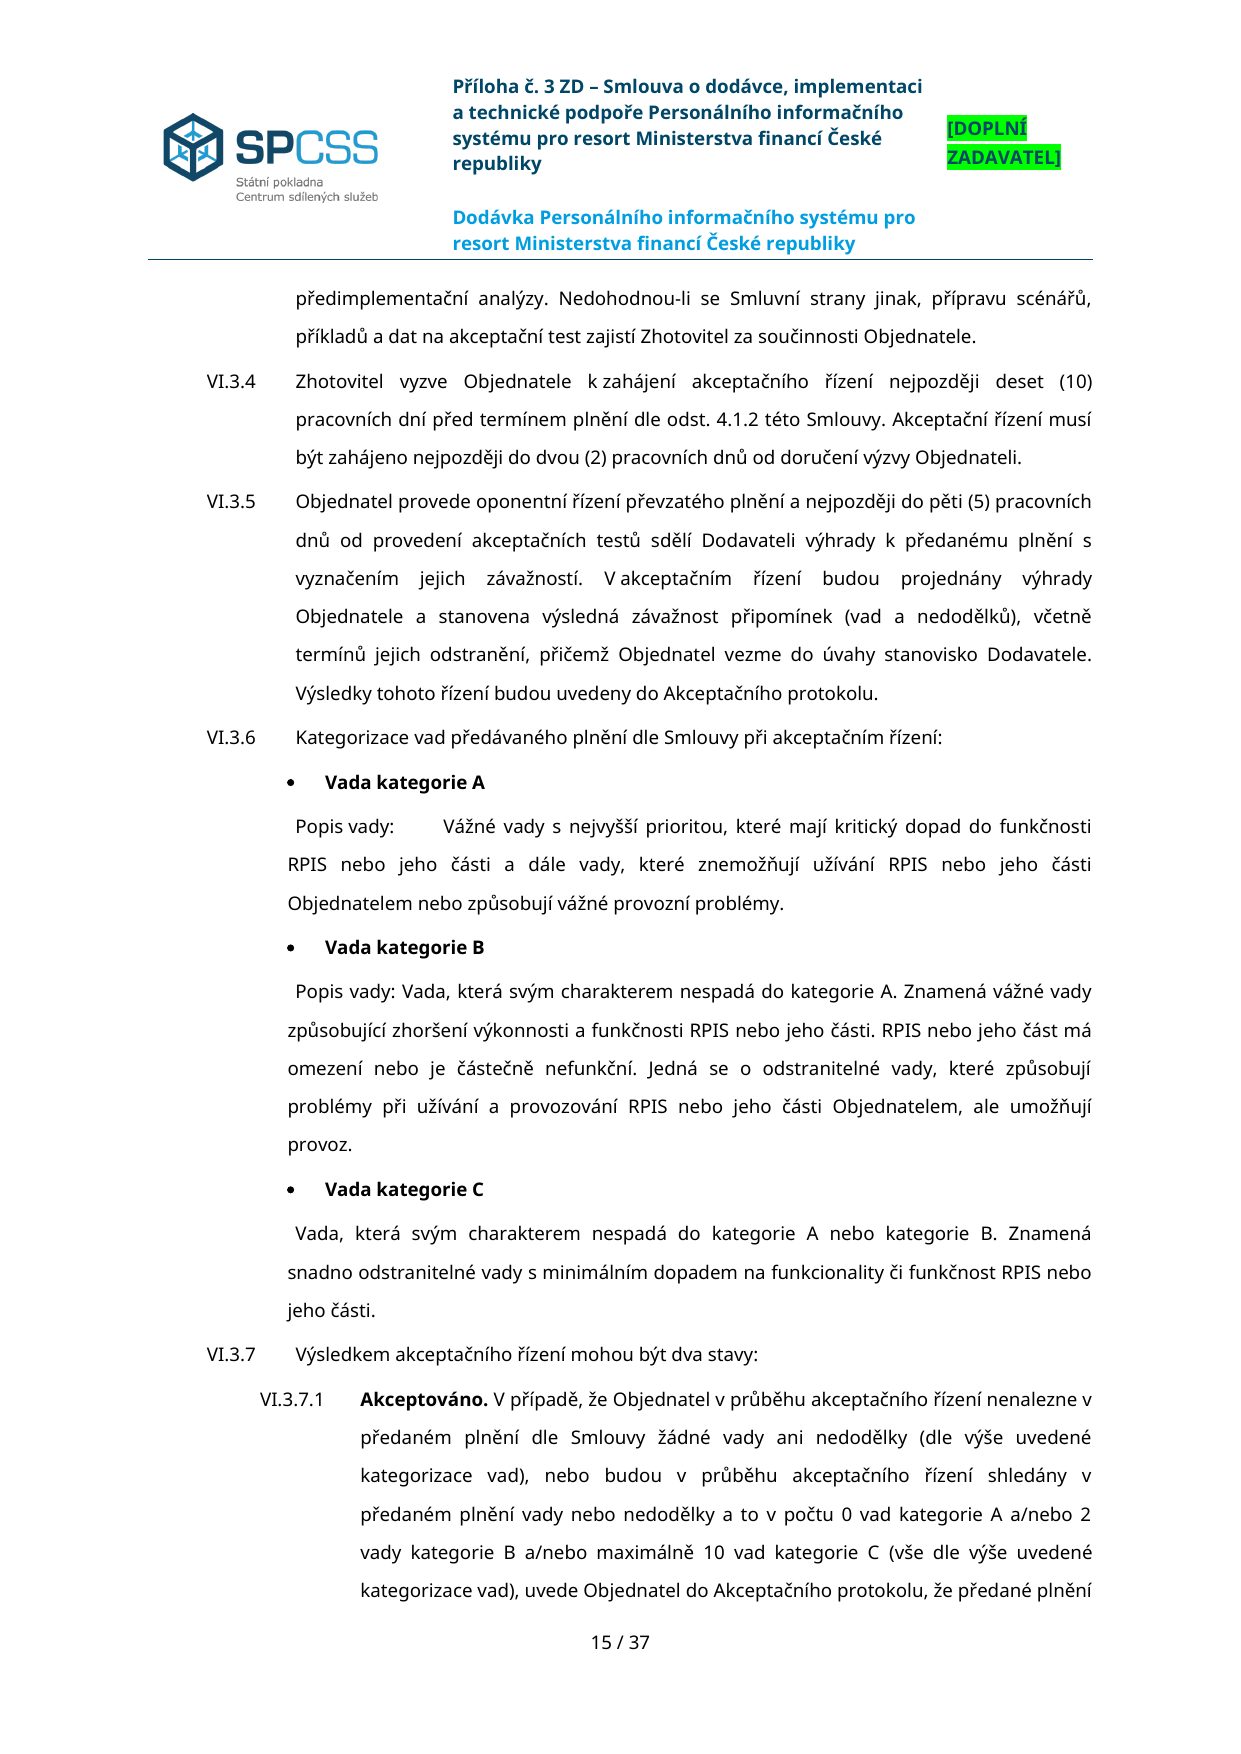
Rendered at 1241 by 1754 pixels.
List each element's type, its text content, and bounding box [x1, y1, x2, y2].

subtitle Popis vady: Vada, která svým charakterem nespadá do kategorie A. Znamená vážné vady způsobující zhoršení výkonnosti a funkčnosti RPIS nebo jeho části. RPIS nebo jeho část má omezení nebo je částečně nefunkční. Jedná se o odstranitelné vady, které způsobují problémy při užívání a provozování RPIS nebo jeho části Objednatelem, ale umožňují provoz. [287, 979, 1093, 1157]
picture [163, 113, 378, 203]
subtitle Vada, která svým charakterem nespadá do kategorie A nebo kategorie B. Znamená snadno odstranitelné vady s minimálním dopadem na funkcionality či funkčnost RPIS nebo jeho části. [287, 1221, 1093, 1323]
subtitle Kategorizace vad předávaného plnění dle Smlouvy při akceptačním řízení: [207, 724, 1093, 750]
subtitle Popis vady: Vážné vady s nejvyšší prioritou, které mají kritický dopad do funkčnosti RPIS nebo jeho části a dále vady, které znemožňují užívání RPIS nebo jeho části Objednatelem nebo způsobují vážné provozní problémy. [287, 813, 1093, 915]
subtitle Zhotovitel vyzve Objednatele k zahájení akceptačního řízení nejpozději deset (10) pracovních dní před termínem plnění dle odst. 4.1.2 této Smlouvy. Akceptační řízení musí být zahájeno nejpozději do dvou (2) pracovních dnů od doručení výzvy Objednateli. [207, 368, 1093, 470]
subtitle Vada kategorie B [287, 934, 1093, 960]
subtitle Výsledkem akceptačního řízení mohou být dva stavy: [207, 1342, 1093, 1367]
subtitle Vada kategorie A [287, 769, 1093, 794]
subtitle Vada kategorie C [287, 1176, 1093, 1202]
subtitle Objednatel provede oponentní řízení převzatého plnění a nejpozději do pěti (5) pracovních dnů od provedení akceptačních testů sdělí Dodavateli výhrady k předanému plnění s vyznačením jejich závažností. V akceptačním řízení budou projednány výhrady Objednatele a stanovena výsledná závažnost připomínek (vad a nedodělků), včetně termínů jejich odstranění, přičemž Objednatel vezme do úvahy stanovisko Dodavatele. Výsledky tohoto řízení budou uvedeny do Akceptačního protokolu. [207, 489, 1093, 706]
